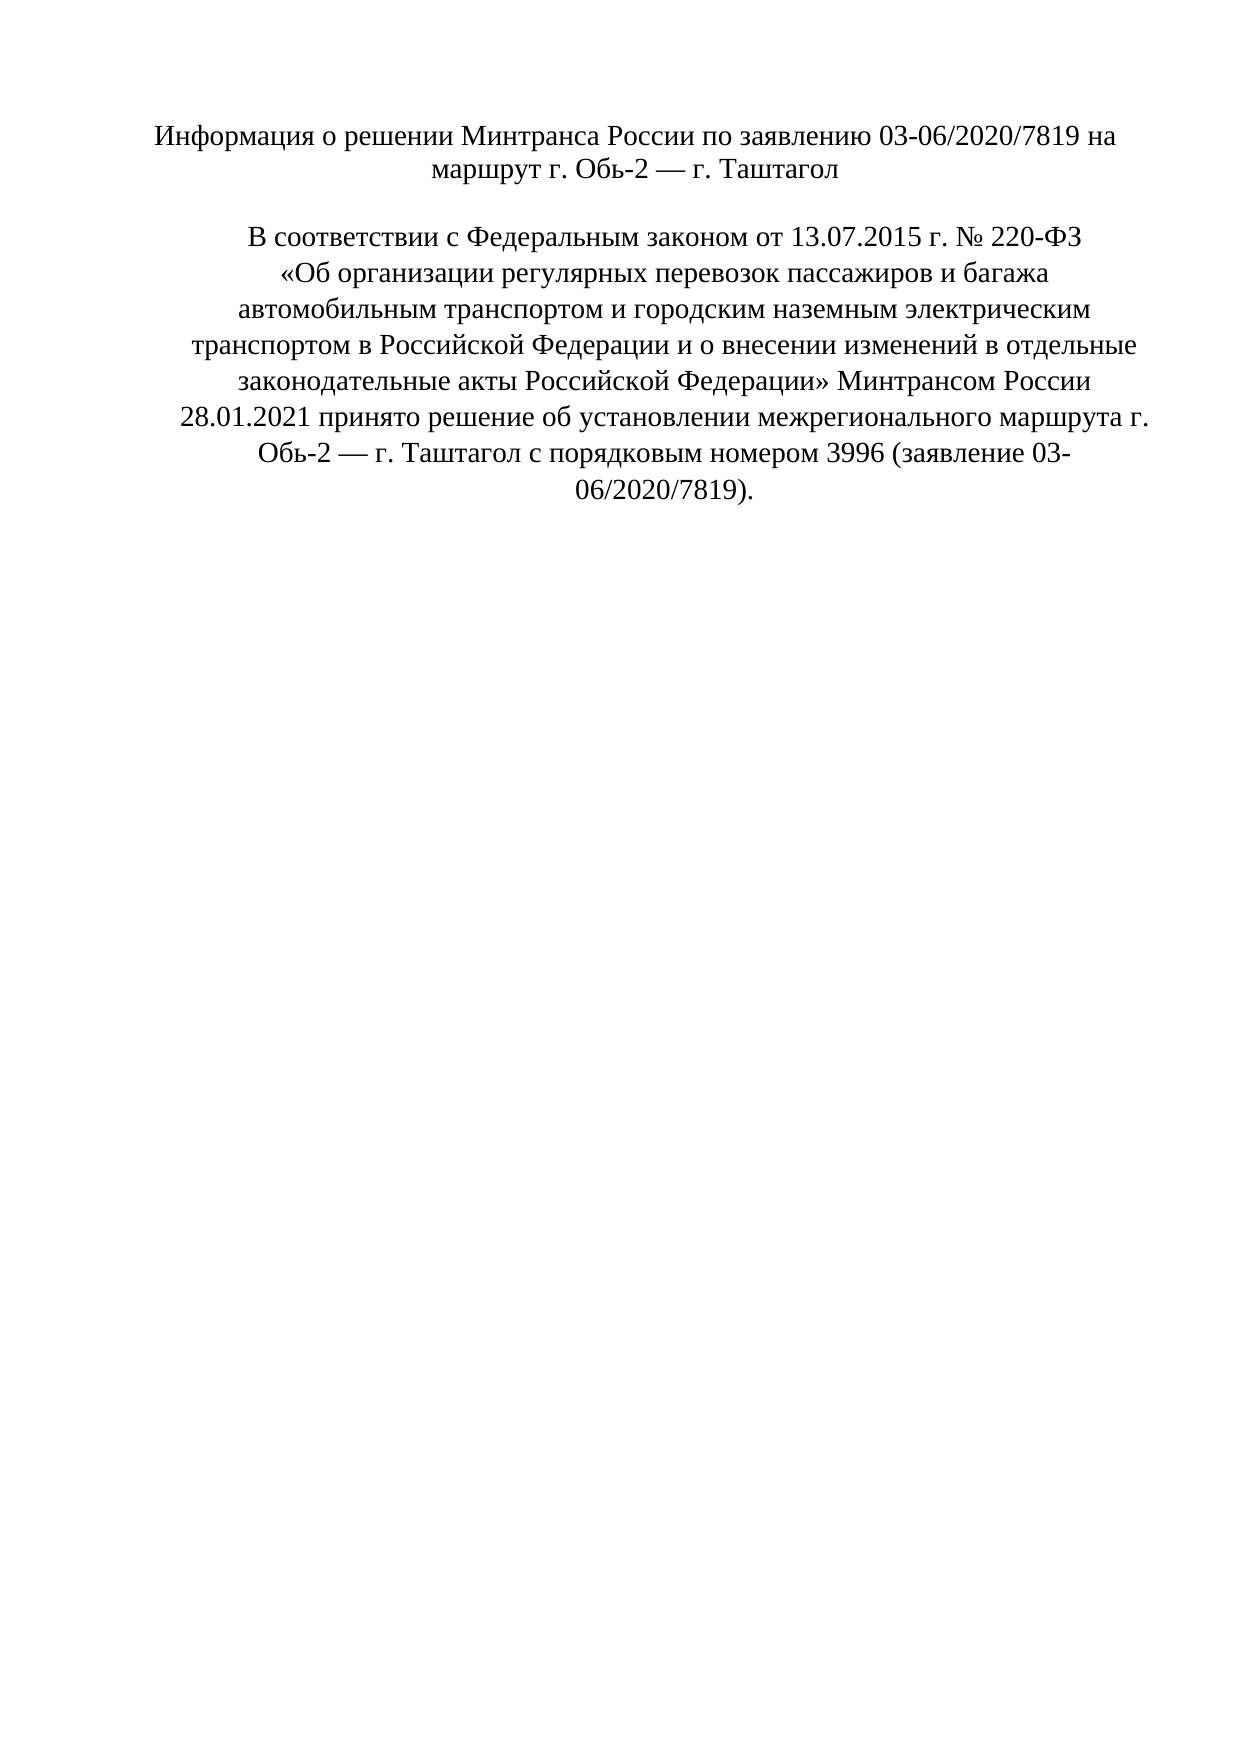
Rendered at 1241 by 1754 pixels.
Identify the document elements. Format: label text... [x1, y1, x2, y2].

text В соответствии с Федеральным законом от 13.07.2015 г. № 220-ФЗ «Об организации регулярных перевозок пассажиров и багажа автомобильным транспортом и городским наземным электрическим транспортом в Российской Федерации и о внесении изменений в отдельные законодательные акты Российской Федерации» Минтрансом России 28.01.2021 принято решение об установлении межрегионального маршрута г. Обь-2 — г. Таштагол с порядковым номером 3996 (заявление 03-06/2020/7819). [177, 219, 1152, 505]
text Информация о решении Минтранса России по заявлению 03-06/2020/7819 на маршрут г. Обь-2 — г. Таштагол [118, 118, 1152, 185]
